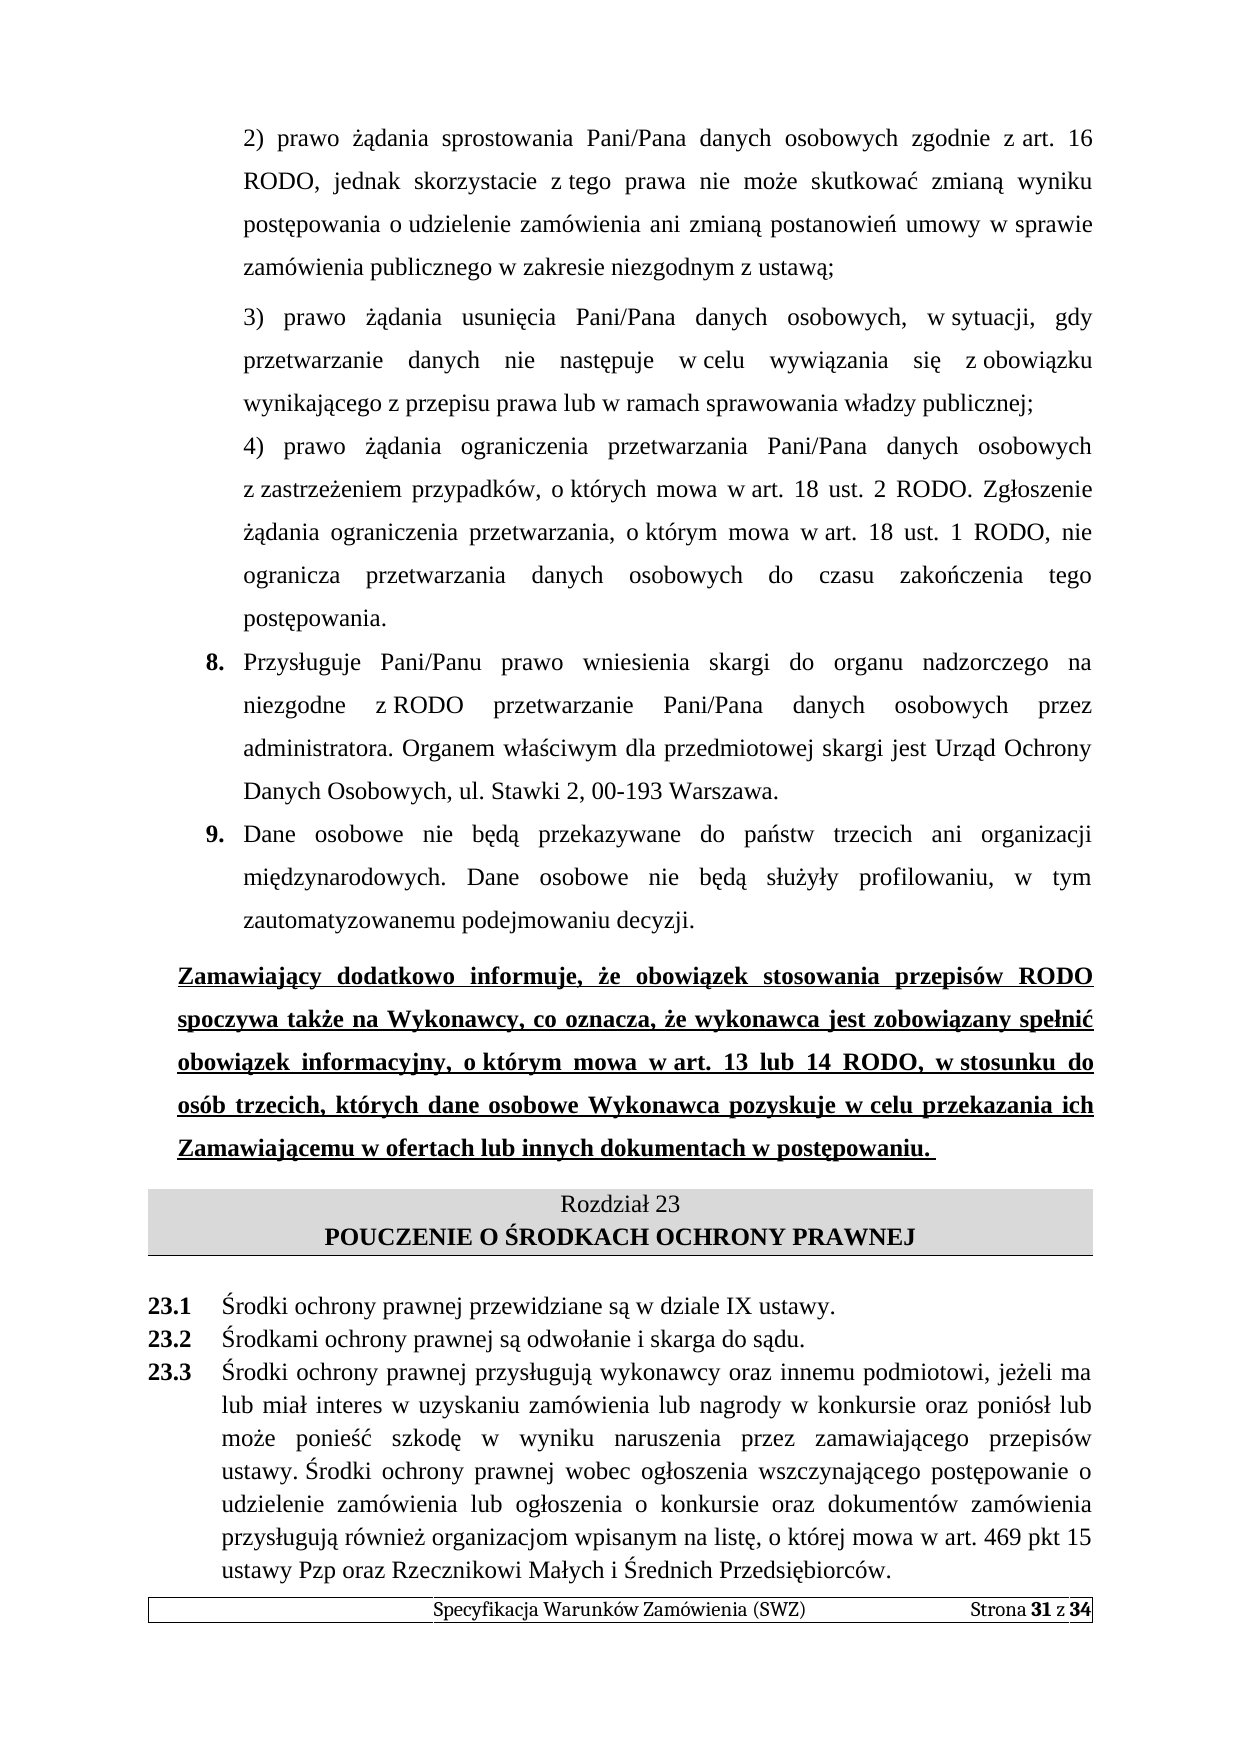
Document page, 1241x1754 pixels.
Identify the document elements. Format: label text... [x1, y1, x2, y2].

text Zamawiający dodatkowo informuje, że obowiązek stosowania przepisów RODO spoczywa także na Wykonawcy, co oznacza, że wykonawca jest zobowiązany spełnić obowiązek informacyjny, o którym mowa w art. 13 lub 14 RODO, w stosunku do osób trzecich, których dane osobowe Wykonawca pozyskuje w celu przekazania ich Zamawiającemu w ofertach lub innych dokumentach w postępowaniu. [177, 987, 1094, 1029]
text Zamawiający dodatkowo informuje, że obowiązek stosowania przepisów RODO spoczywa także na Wykonawcy, co oznacza, że wykonawca jest zobowiązany spełnić obowiązek informacyjny, o którym mowa w art. 13 lub 14 RODO, w stosunku do osób trzecich, których dane osobowe Wykonawca pozyskuje w celu przekazania ich Zamawiającemu w ofertach lub innych dokumentach w postępowaniu. [177, 961, 1094, 986]
list Środkami ochrony prawnej są odwołanie i skarga do sądu. [148, 1324, 1093, 1353]
text 2) prawo żądania sprostowania Pani/Pana danych osobowych zgodnie z art. 16 RODO, jednak skorzystacie z tego prawa nie może skutkować zmianą wyniku postępowania o udzielenie zamówienia ani zmianą postanowień umowy w sprawie zamówienia publicznego w zakresie niezgodnym z ustawą; [243, 123, 1093, 281]
text 3) prawo żądania usunięcia Pani/Pana danych osobowych, w sytuacji, gdy przetwarzanie danych nie następuje w celu wywiązania się z obowiązku wynikającego z przepisu prawa lub w ramach sprawowania władzy publicznej; [243, 302, 1093, 417]
list Środki ochrony prawnej przysługują wykonawcy oraz innemu podmiotowi, jeżeli ma lub miał interes w uzyskaniu zamówienia lub nagrody w konkursie oraz poniósł lub może ponieść szkodę w wyniku naruszenia przez zamawiającego przepisów ustawy. Środki ochrony prawnej wobec ogłoszenia wszczynającego postępowanie o udzielenie zamówienia lub ogłoszenia o konkursie oraz dokumentów zamówienia przysługują również organizacjom wpisanym na listę, o której mowa w art. 469 pkt 15 ustawy Pzp oraz Rzecznikowi Małych i Średnich Przedsiębiorców. [148, 1357, 1093, 1584]
list Przysługuje Pani/Panu prawo wniesienia skargi do organu nadzorczego na niezgodne z RODO przetwarzanie Pani/Pana danych osobowych przez administratora. Organem właściwym dla przedmiotowej skargi jest Urząd Ochrony Danych Osobowych, ul. Stawki 2, 00-193 Warszawa. [206, 647, 1093, 805]
text 4) prawo żądania ograniczenia przetwarzania Pani/Pana danych osobowych z zastrzeżeniem przypadków, o których mowa w art. 18 ust. 2 RODO. Zgłoszenie żądania ograniczenia przetwarzania, o którym mowa w art. 18 ust. 1 RODO, nie ogranicza przetwarzania danych osobowych do czasu zakończenia tego postępowania. [243, 431, 1093, 632]
text Zamawiający dodatkowo informuje, że obowiązek stosowania przepisów RODO spoczywa także na Wykonawcy, co oznacza, że wykonawca jest zobowiązany spełnić obowiązek informacyjny, o którym mowa w art. 13 lub 14 RODO, w stosunku do osób trzecich, których dane osobowe Wykonawca pozyskuje w celu przekazania ich Zamawiającemu w ofertach lub innych dokumentach w postępowaniu. [177, 1074, 1094, 1115]
text Zamawiający dodatkowo informuje, że obowiązek stosowania przepisów RODO spoczywa także na Wykonawcy, co oznacza, że wykonawca jest zobowiązany spełnić obowiązek informacyjny, o którym mowa w art. 13 lub 14 RODO, w stosunku do osób trzecich, których dane osobowe Wykonawca pozyskuje w celu przekazania ich Zamawiającemu w ofertach lub innych dokumentach w postępowaniu. [177, 1030, 1094, 1072]
table_header Rozdział 23 POUCZENIE O ŚRODKACH OCHRONY PRAWNEJ [148, 1189, 1093, 1255]
text Zamawiający dodatkowo informuje, że obowiązek stosowania przepisów RODO spoczywa także na Wykonawcy, co oznacza, że wykonawca jest zobowiązany spełnić obowiązek informacyjny, o którym mowa w art. 13 lub 14 RODO, w stosunku do osób trzecich, których dane osobowe Wykonawca pozyskuje w celu przekazania ich Zamawiającemu w ofertach lub innych dokumentach w postępowaniu. [177, 1117, 1094, 1162]
list Dane osobowe nie będą przekazywane do państw trzecich ani organizacji międzynarodowych. Dane osobowe nie będą służyły profilowaniu, w tym zautomatyzowanemu podejmowaniu decyzji. [206, 819, 1093, 934]
list Środki ochrony prawnej przewidziane są w dziale IX ustawy. [148, 1291, 1093, 1320]
